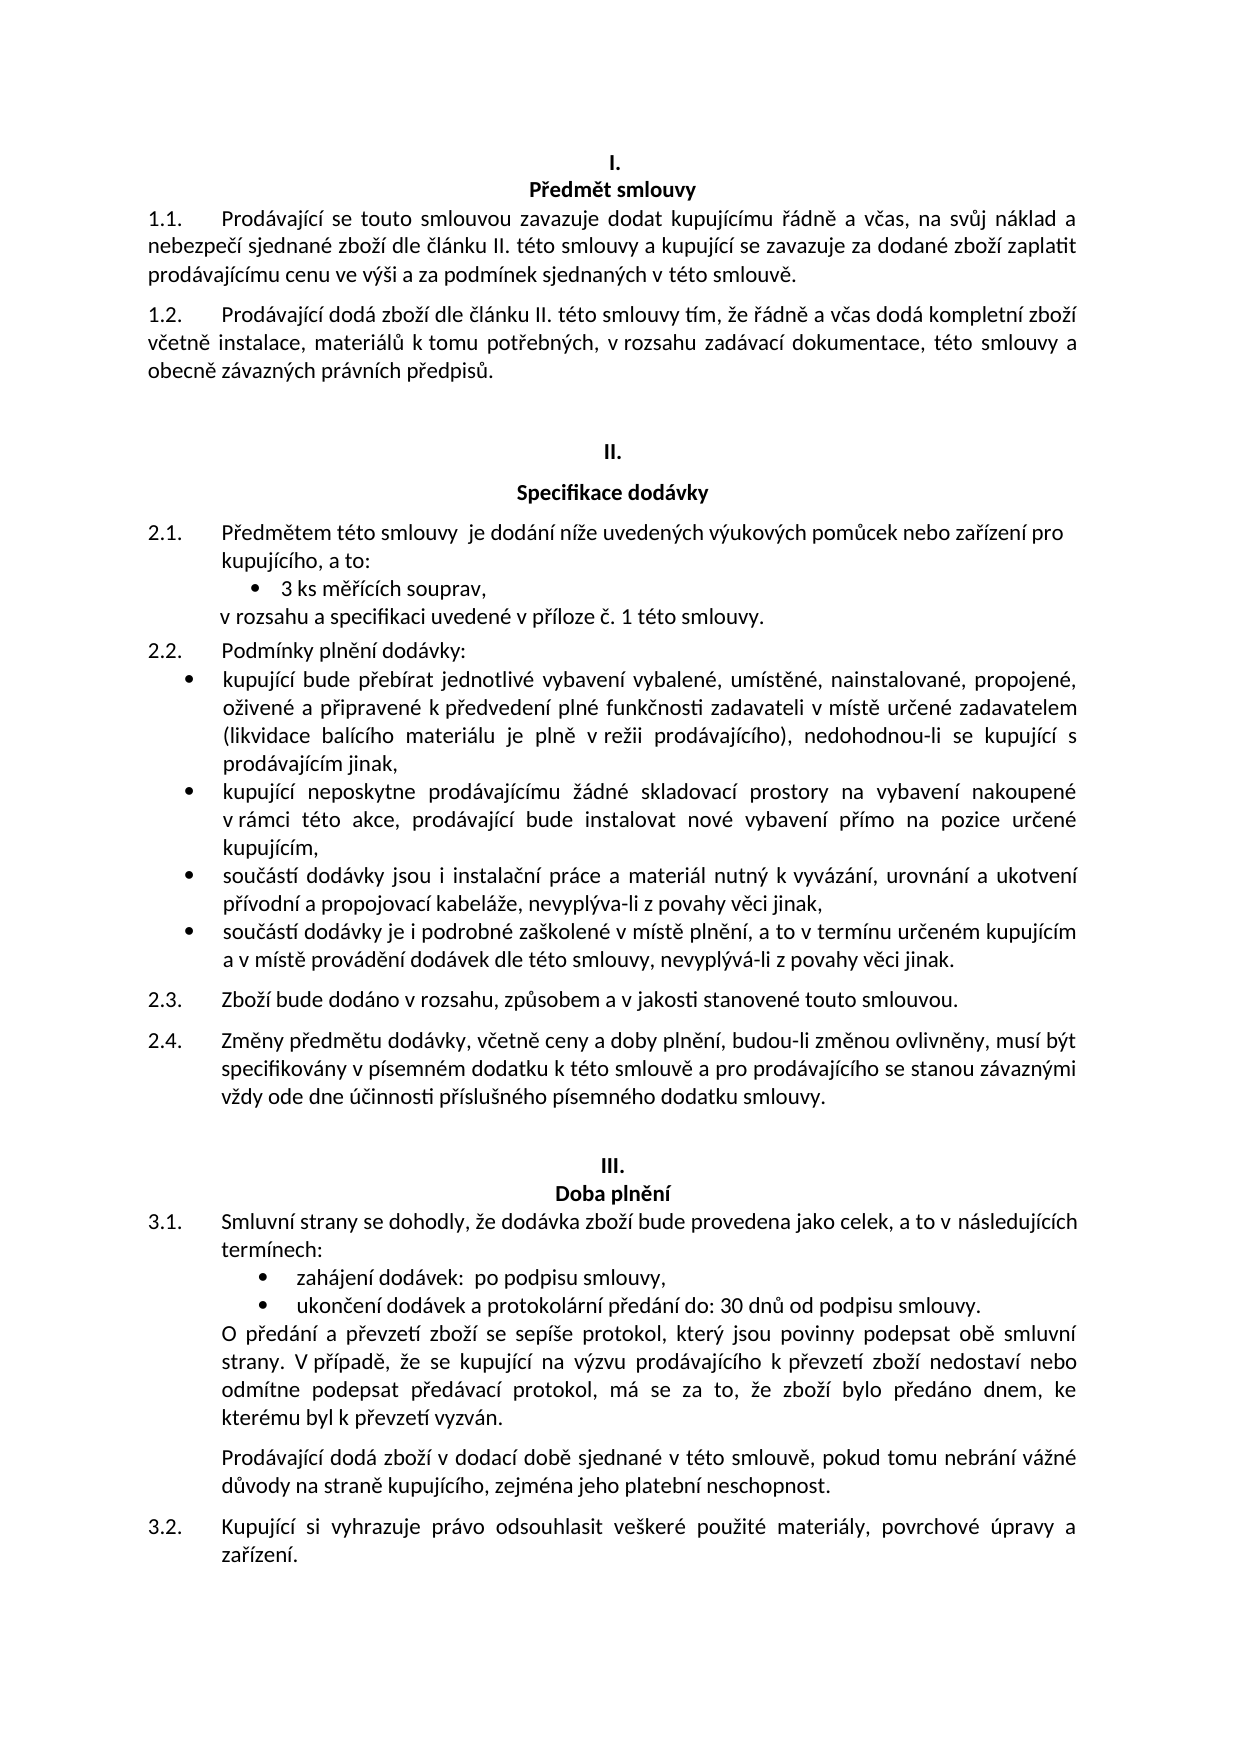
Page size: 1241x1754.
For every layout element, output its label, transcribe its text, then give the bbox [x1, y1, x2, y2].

list kupující bude přebírat jednotlivé vybavení vybalené, umístěné, nainstalované, propojené, oživené a připravené k předvedení plné funkčnosti zadavateli v místě určené zadavatelem (likvidace balícího materiálu je plně v režii prodávajícího), nedohodnou-li se kupující s prodávajícím jinak, [185, 665, 1078, 777]
list ukončení dodávek a protokolární předání do: 30 dnů od podpisu smlouvy. [259, 1291, 1078, 1319]
text III. [148, 1151, 1078, 1179]
text Prodávající dodá zboží v dodací době sjednané v této smlouvě, pokud tomu nebrání vážné důvody na straně kupujícího, zejména jeho platební neschopnost. [221, 1443, 1078, 1499]
text 2.2. Podmínky plnění dodávky: [148, 637, 1078, 665]
text I. [148, 148, 1078, 176]
text Doba plnění [148, 1179, 1078, 1207]
list 2.1. Předmětem této smlouvy je dodání níže uvedených výukových pomůcek nebo zařízení pro kupujícího, a to: [148, 518, 1078, 574]
text 1.1. Prodávající se touto smlouvou zavazuje dodat kupujícímu řádně a včas, na svůj náklad a nebezpečí sjednané zboží dle článku II. této smlouvy a kupující se zavazuje za dodané zboží zaplatit prodávajícímu cenu ve výši a za podmínek sjednaných v této smlouvě. [148, 204, 1078, 288]
list 3 ks měřících souprav, [251, 574, 1078, 602]
list součástí dodávky jsou i instalační práce a materiál nutný k vyvázání, urovnání a ukotvení přívodní a propojovací kabeláže, nevyplýva-li z povahy věci jinak, [185, 861, 1078, 917]
text Předmět smlouvy [148, 176, 1078, 204]
text 3.1. Smluvní strany se dohodly, že dodávka zboží bude provedena jako celek, a to v následujících termínech: [148, 1207, 1078, 1263]
list v rozsahu a specifikaci uvedené v příloze č. 1 této smlouvy. [148, 602, 1078, 630]
text 2.3. Zboží bude dodáno v rozsahu, způsobem a v jakosti stanovené touto smlouvou. [148, 986, 1078, 1014]
text 2.4. Změny předmětu dodávky, včetně ceny a doby plnění, budou-li změnou ovlivněny, musí být specifikovány v písemném dodatku k této smlouvě a pro prodávajícího se stanou závaznými vždy ode dne účinnosti příslušného písemného dodatku smlouvy. [148, 1026, 1078, 1110]
list kupující neposkytne prodávajícímu žádné skladovací prostory na vybavení nakoupené v rámci této akce, prodávající bude instalovat nové vybavení přímo na pozice určené kupujícím, [185, 777, 1078, 861]
text 3.2. Kupující si vyhrazuje právo odsouhlasit veškeré použité materiály, povrchové úpravy a zařízení. [148, 1512, 1078, 1568]
list součástí dodávky je i podrobné zaškolené v místě plnění, a to v termínu určeném kupujícím a v místě provádění dodávek dle této smlouvy, nevyplývá-li z povahy věci jinak. [185, 917, 1078, 973]
list zahájení dodávek: po podpisu smlouvy, [259, 1263, 1078, 1291]
text O předání a převzetí zboží se sepíše protokol, který jsou povinny podepsat obě smluvní strany. V případě, že se kupující na výzvu prodávajícího k převzetí zboží nedostaví nebo odmítne podepsat předávací protokol, má se za to, že zboží bylo předáno dnem, ke kterému byl k převzetí vyzván. [221, 1319, 1078, 1431]
text Specifikace dodávky [148, 478, 1078, 506]
text 1.2. Prodávající dodá zboží dle článku II. této smlouvy tím, že řádně a včas dodá kompletní zboží včetně instalace, materiálů k tomu potřebných, v rozsahu zadávací dokumentace, této smlouvy a obecně závazných právních předpisů. [148, 300, 1078, 384]
text II. [148, 437, 1078, 465]
